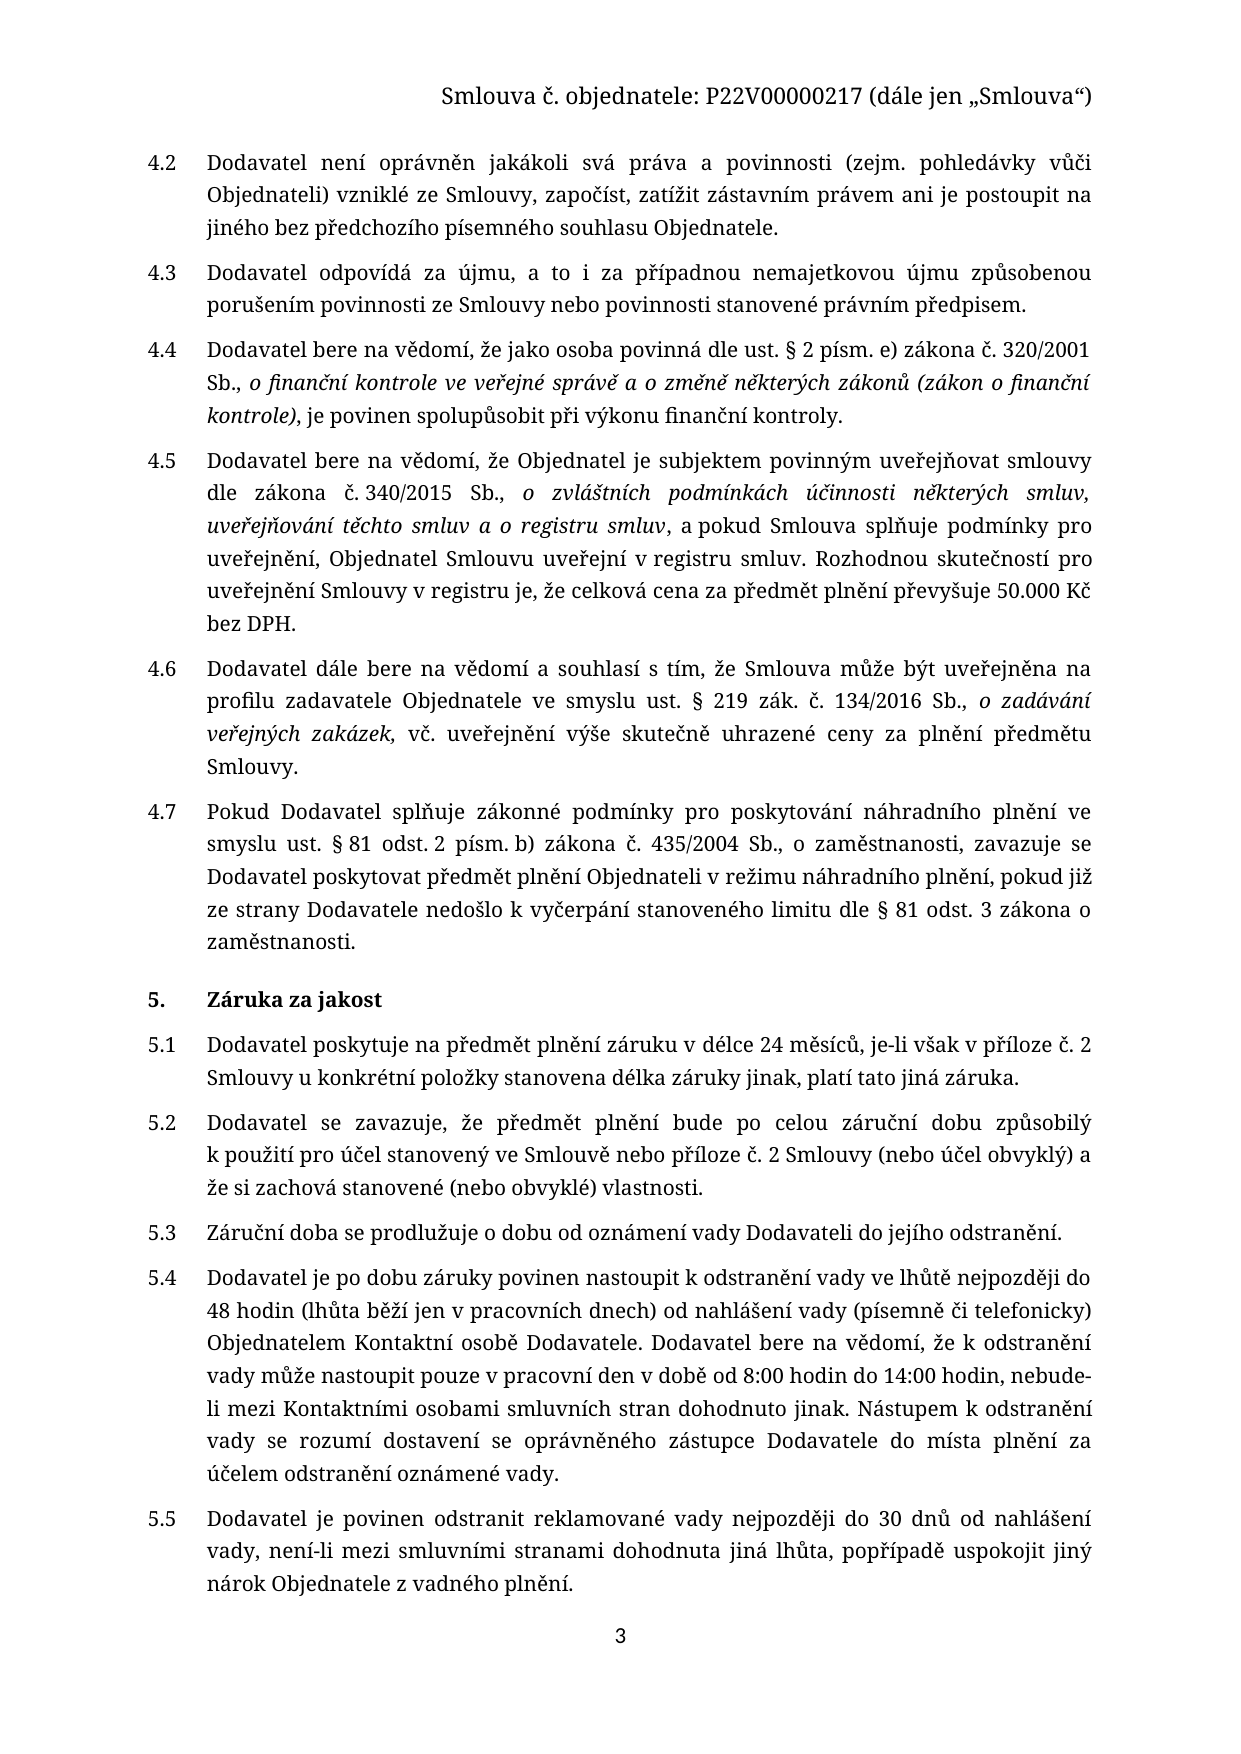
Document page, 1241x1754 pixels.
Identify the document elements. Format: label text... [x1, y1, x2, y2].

list Záruka za jakost [148, 985, 1093, 1013]
list Pokud Dodavatel splňuje zákonné podmínky pro poskytování náhradního plnění ve smyslu ust. § 81 odst. 2 písm. b) zákona č. 435/2004 Sb., o zaměstnanosti, zavazuje se Dodavatel poskytovat předmět plnění Objednateli v režimu náhradního plnění, pokud již ze strany Dodavatele nedošlo k vyčerpání stanoveného limitu dle § 81 odst. 3 zákona o zaměstnanosti. [148, 797, 1093, 956]
list Dodavatel poskytuje na předmět plnění záruku v délce 24 měsíců, je-li však v příloze č. 2 Smlouvy u konkrétní položky stanovena délka záruky jinak, platí tato jiná záruka. [148, 1030, 1093, 1091]
list Dodavatel bere na vědomí, že Objednatel je subjektem povinným uveřejňovat smlouvy dle zákona č. 340/2015 Sb., o zvláštních podmínkách účinnosti některých smluv, uveřejňování těchto smluv a o registru smluv, a pokud Smlouva splňuje podmínky pro uveřejnění, Objednatel Smlouvu uveřejní v registru smluv. Rozhodnou skutečností pro uveřejnění Smlouvy v registru je, že celková cena za předmět plnění převyšuje 50.000 Kč bez DPH. [148, 446, 1093, 637]
list Dodavatel odpovídá za újmu, a to i za případnou nemajetkovou újmu způsobenou porušením povinnosti ze Smlouvy nebo povinnosti stanovené právním předpisem. [148, 258, 1093, 319]
list Dodavatel dále bere na vědomí a souhlasí s tím, že Smlouva může být uveřejněna na profilu zadavatele Objednatele ve smyslu ust. § 219 zák. č. 134/2016 Sb., o zadávání veřejných zakázek, vč. uveřejnění výše skutečně uhrazené ceny za plnění předmětu Smlouvy. [148, 654, 1093, 780]
list Dodavatel bere na vědomí, že jako osoba povinná dle ust. § 2 písm. e) zákona č. 320/2001 Sb., o finanční kontrole ve veřejné správě a o změně některých zákonů (zákon o finanční kontrole), je povinen spolupůsobit při výkonu finanční kontroly. [148, 336, 1093, 429]
list Dodavatel není oprávněn jakákoli svá práva a povinnosti (zejm. pohledávky vůči Objednateli) vzniklé ze Smlouvy, započíst, zatížit zástavním právem ani je postoupit na jiného bez předchozího písemného souhlasu Objednatele. [148, 148, 1093, 241]
list Dodavatel se zavazuje, že předmět plnění bude po celou záruční dobu způsobilý k použití pro účel stanovený ve Smlouvě nebo příloze č. 2 Smlouvy (nebo účel obvyklý) a že si zachová stanovené (nebo obvyklé) vlastnosti. [148, 1108, 1093, 1201]
list Dodavatel je povinen odstranit reklamované vady nejpozději do 30 dnů od nahlášení vady, není-li mezi smluvními stranami dohodnuta jiná lhůta, popřípadě uspokojit jiný nárok Objednatele z vadného plnění. [148, 1504, 1093, 1598]
list Dodavatel je po dobu záruky povinen nastoupit k odstranění vady ve lhůtě nejpozději do 48 hodin (lhůta běží jen v pracovních dnech) od nahlášení vady (písemně či telefonicky) Objednatelem Kontaktní osobě Dodavatele. Dodavatel bere na vědomí, že k odstranění vady může nastoupit pouze v pracovní den v době od 8:00 hodin do 14:00 hodin, nebude-li mezi Kontaktními osobami smluvních stran dohodnuto jinak. Nástupem k odstranění vady se rozumí dostavení se oprávněného zástupce Dodavatele do místa plnění za účelem odstranění oznámené vady. [148, 1263, 1093, 1487]
list Záruční doba se prodlužuje o dobu od oznámení vady Dodavateli do jejího odstranění. [148, 1218, 1093, 1247]
